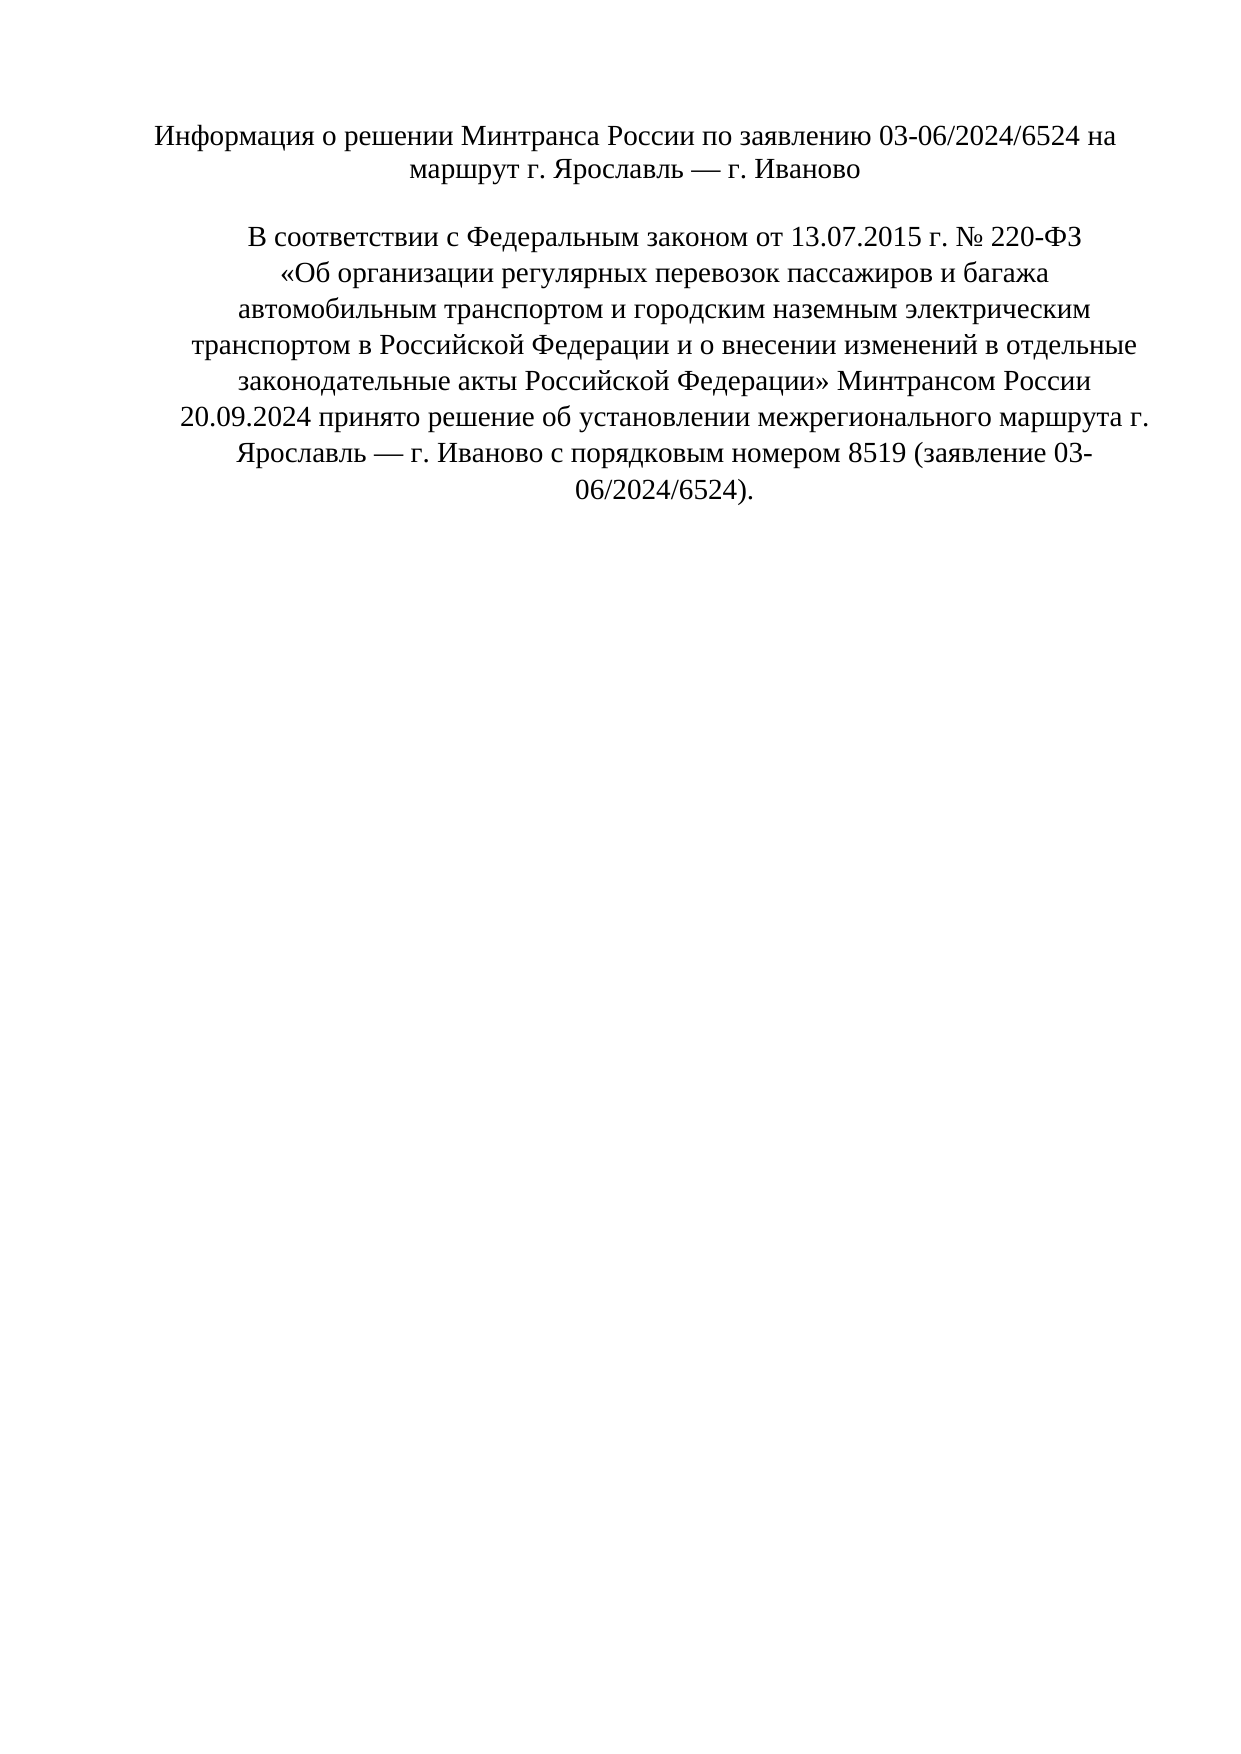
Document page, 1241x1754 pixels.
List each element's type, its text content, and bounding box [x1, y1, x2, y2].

text Информация о решении Минтранса России по заявлению 03-06/2024/6524 на маршрут г. Ярославль — г. Иваново [118, 118, 1152, 185]
text В соответствии с Федеральным законом от 13.07.2015 г. № 220-ФЗ «Об организации регулярных перевозок пассажиров и багажа автомобильным транспортом и городским наземным электрическим транспортом в Российской Федерации и о внесении изменений в отдельные законодательные акты Российской Федерации» Минтрансом России 20.09.2024 принято решение об установлении межрегионального маршрута г. Ярославль — г. Иваново с порядковым номером 8519 (заявление 03-06/2024/6524). [177, 219, 1152, 505]
